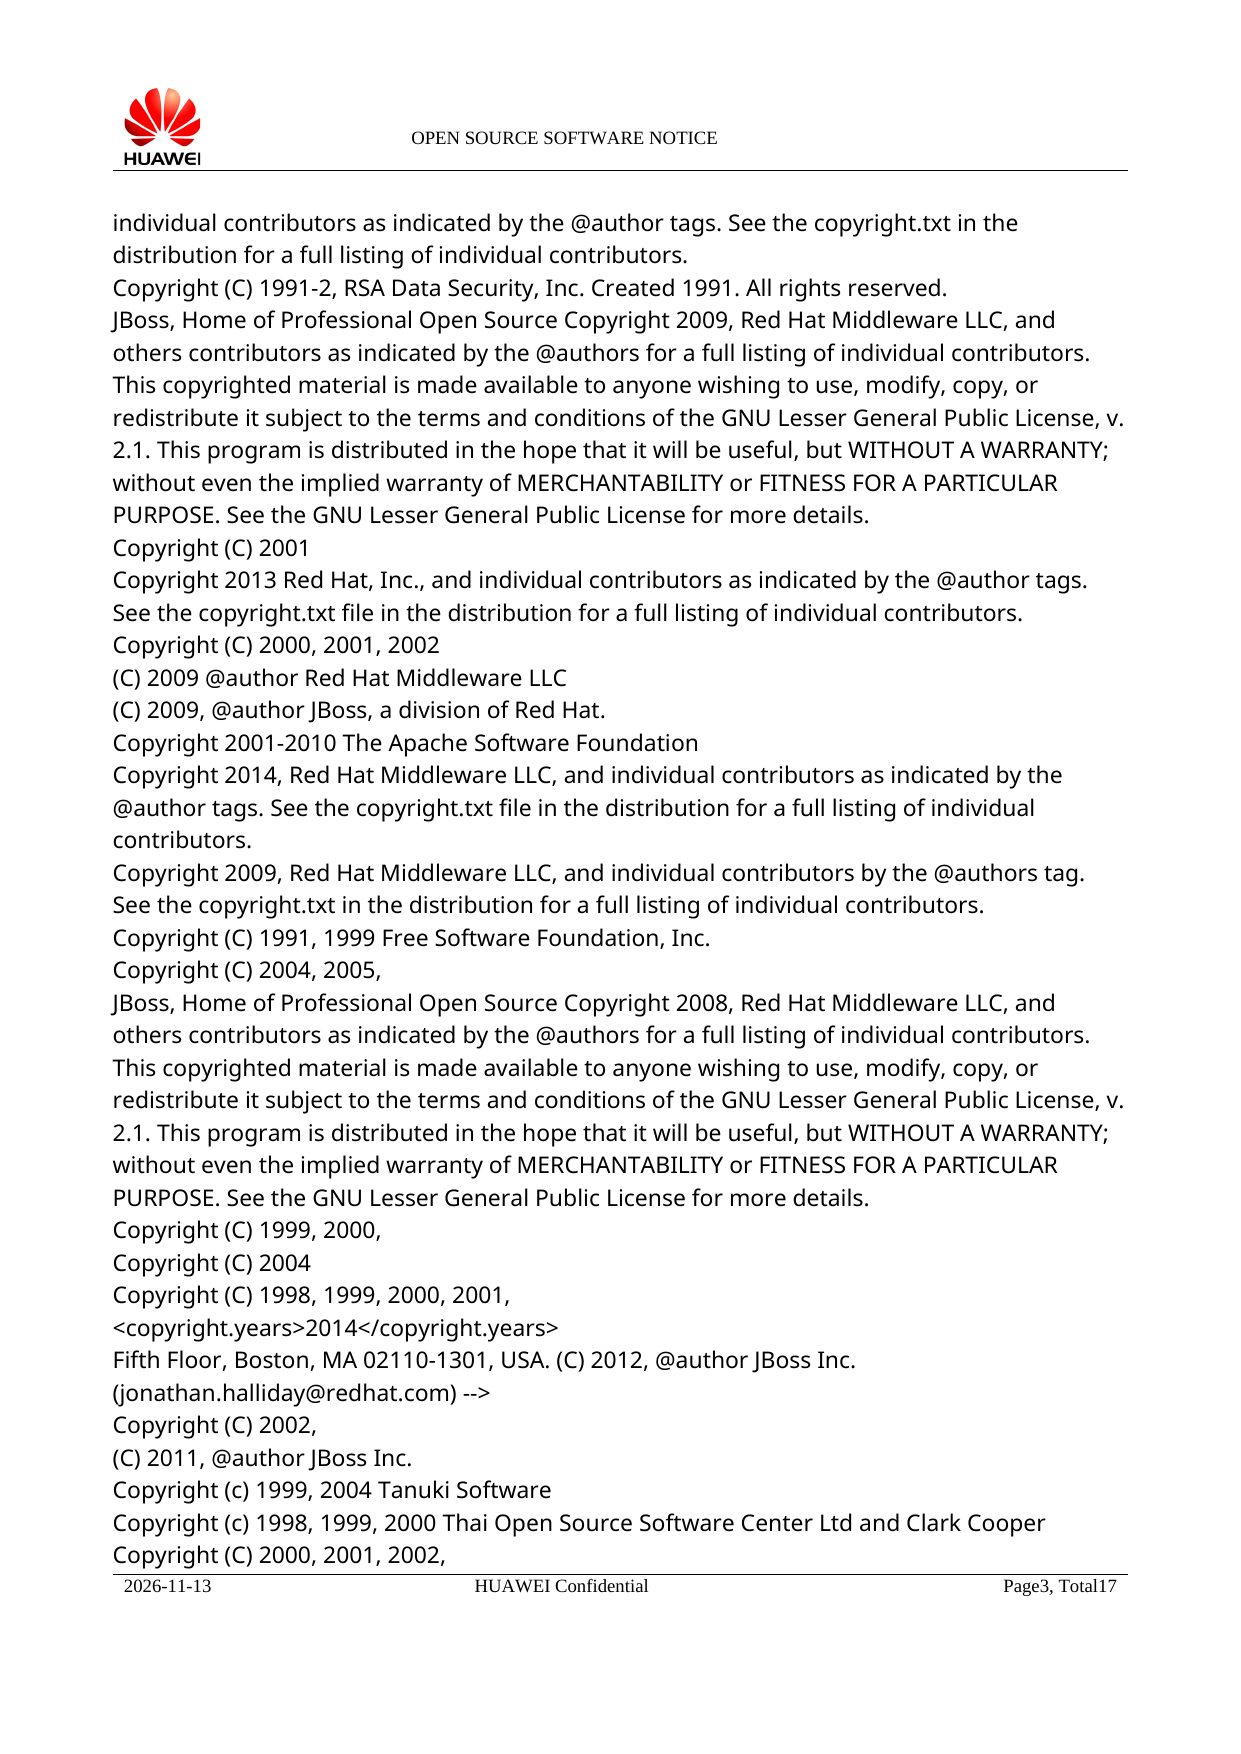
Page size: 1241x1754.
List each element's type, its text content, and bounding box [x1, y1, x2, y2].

picture [124, 88, 201, 165]
